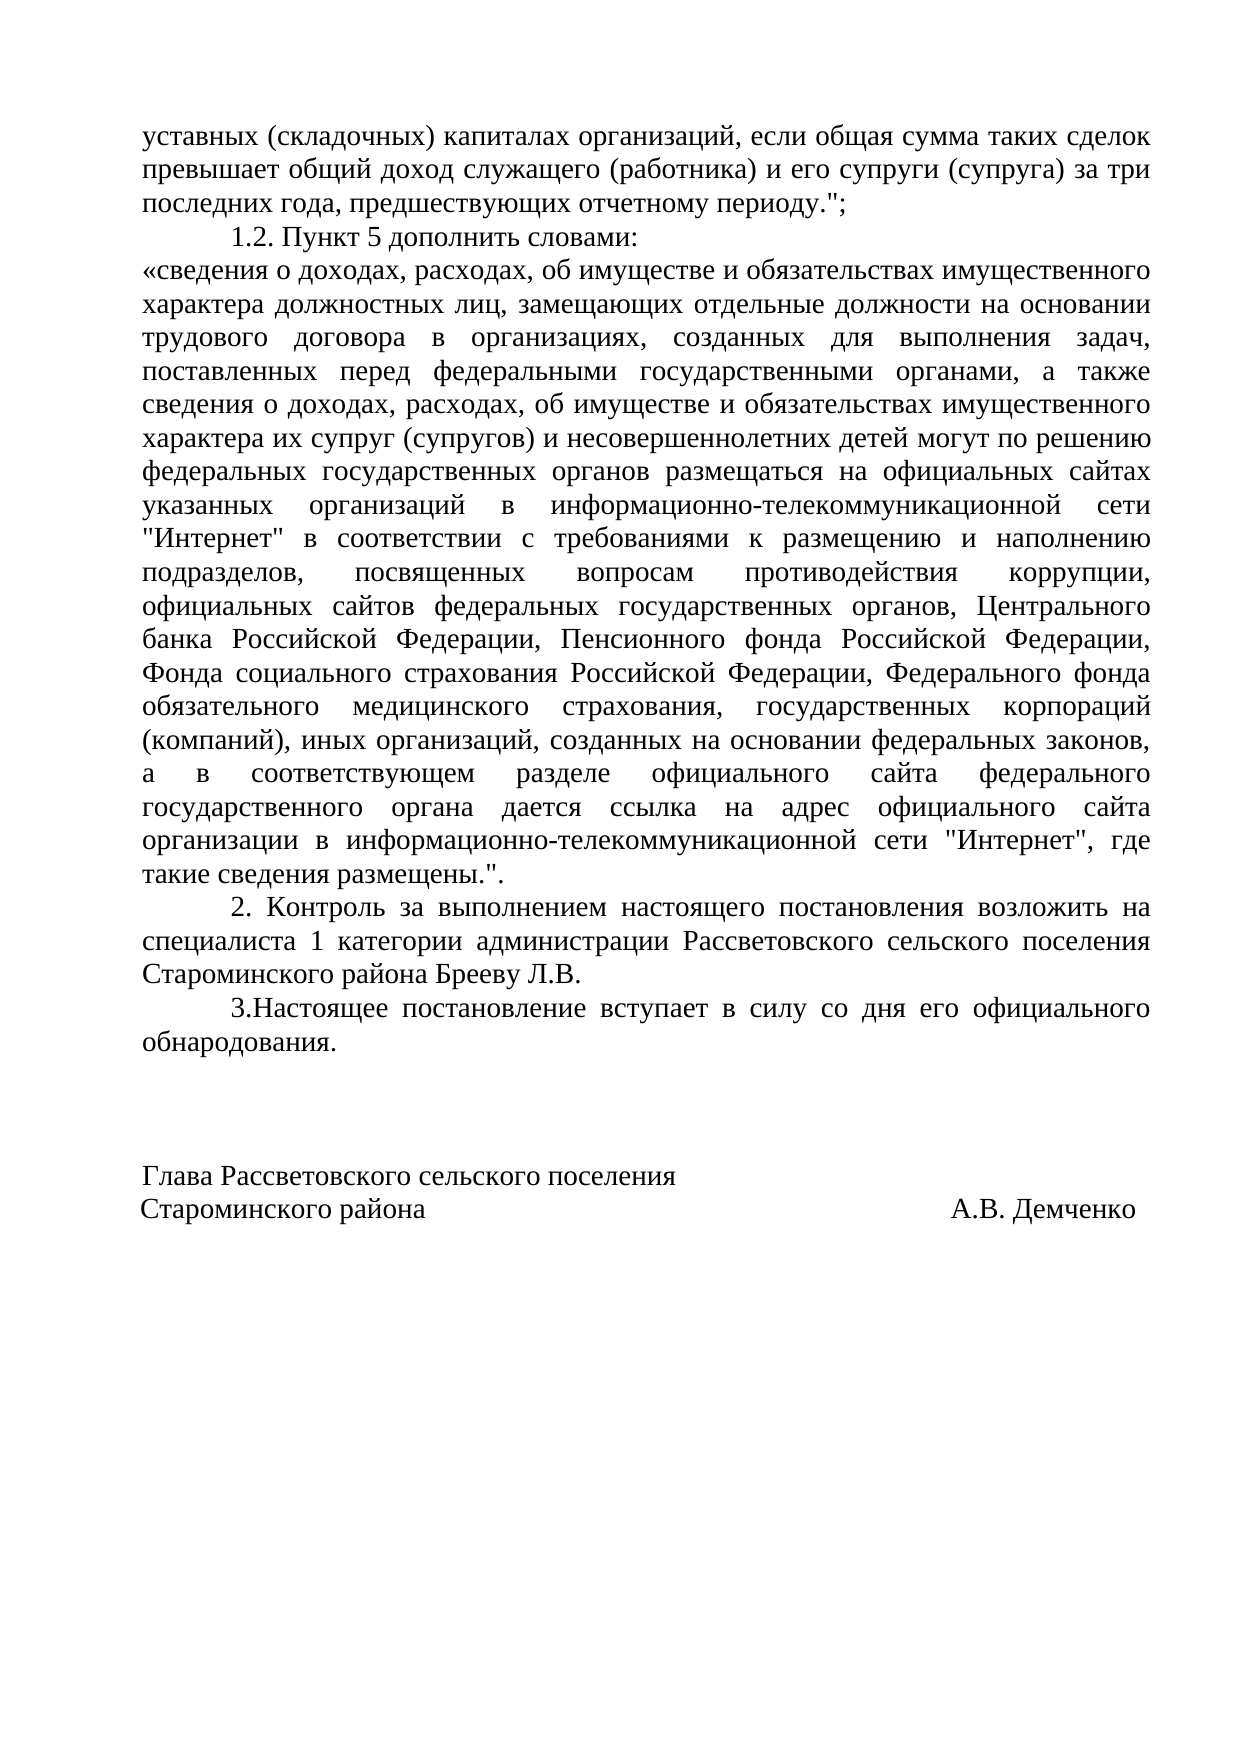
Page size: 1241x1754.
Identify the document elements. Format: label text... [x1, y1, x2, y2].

text 1.2. Пункт 5 дополнить словами: [142, 219, 1152, 252]
text 3.Настоящее постановление вступает в силу со дня его официального обнародования. [142, 990, 1152, 1057]
subtitle Староминского района А.В. Демченко [67, 1191, 1152, 1225]
text «сведения о доходах, расходах, об имуществе и обязательствах имущественного характера должностных лиц, замещающих отдельные должности на основании трудового договора в организациях, созданных для выполнения задач, поставленных перед федеральными государственными органами, а также сведения о доходах, расходах, об имуществе и обязательствах имущественного характера их супруг (супругов) и несовершеннолетних детей могут по решению федеральных государственных органов размещаться на официальных сайтах указанных организаций в информационно-телекоммуникационной сети "Интернет" в соответствии с требованиями к размещению и наполнению подразделов, посвященных вопросам противодействия коррупции, официальных сайтов федеральных государственных органов, Центрального банка Российской Федерации, Пенсионного фонда Российской Федерации, Фонда социального страхования Российской Федерации, Федерального фонда обязательного медицинского страхования, государственных корпораций (компаний), иных организаций, созданных на основании федеральных законов, а в соответствующем разделе официального сайта федерального государственного органа дается ссылка на адрес официального сайта организации в информационно-телекоммуникационной сети "Интернет", где такие сведения размещены.". [142, 252, 1152, 889]
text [142, 118, 1152, 219]
text 2. Контроль за выполнением настоящего постановления возложить на специалиста 1 категории администрации Рассветовского сельского поселения Староминского района Брееву Л.В. [142, 889, 1152, 990]
text Глава Рассветовского сельского поселения [142, 1158, 1152, 1191]
